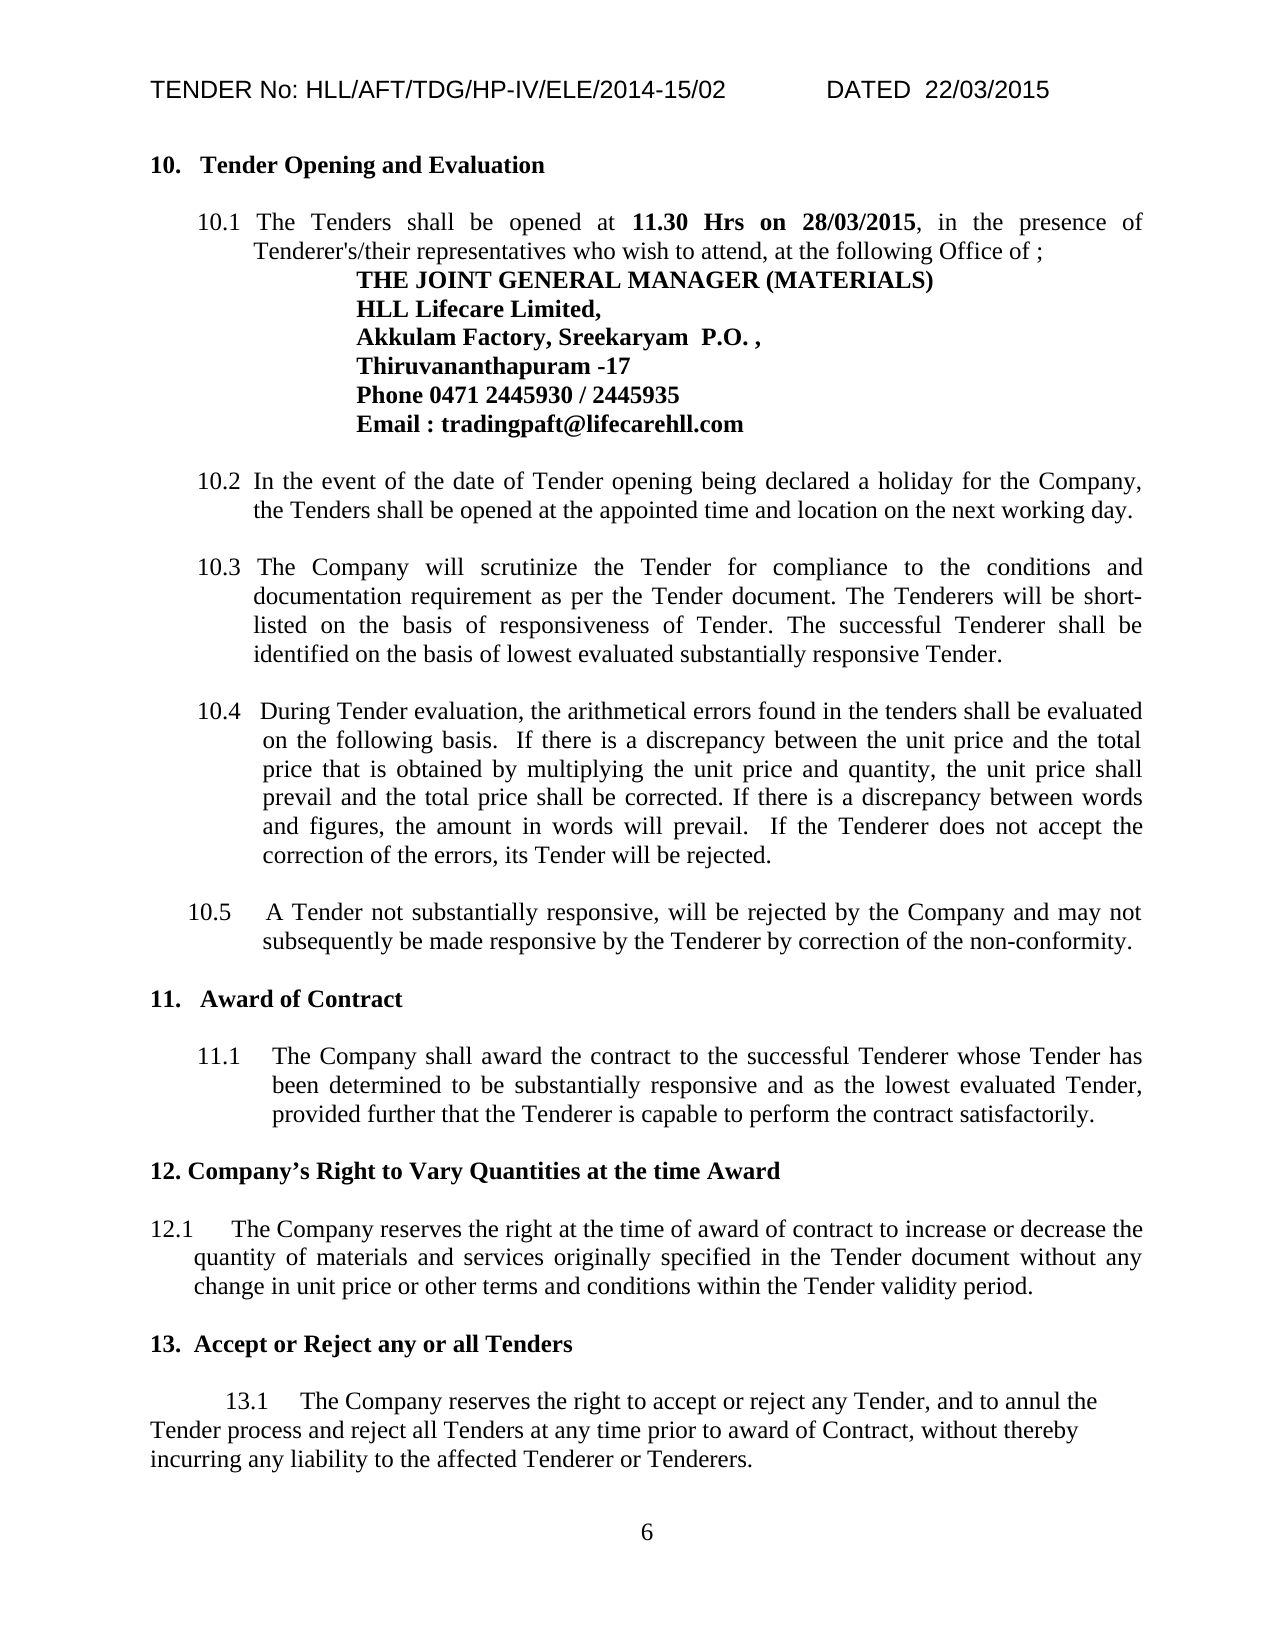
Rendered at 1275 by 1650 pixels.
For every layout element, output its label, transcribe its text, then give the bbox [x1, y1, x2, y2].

text 10.4 During Tender evaluation, the arithmetical errors found in the tenders shall be evaluated on the following basis. If there is a discrepancy between the unit price and the total price that is obtained by multiplying the unit price and quantity, the unit price shall prevail and the total price shall be corrected. If there is a discrepancy between words and figures, the amount in words will prevail. If the Tenderer does not accept the correction of the errors, its Tender will be rejected. [197, 696, 1144, 869]
text HLL Lifecare Limited, [150, 294, 1144, 322]
text Phone 0471 2445930 / 2445935 [150, 380, 1144, 409]
text Email : tradingpaft@lifecarehll.com [150, 409, 1144, 437]
text 12. Company’s Right to Vary Quantities at the time Award [150, 1156, 1144, 1185]
text 10.1 The Tenders shall be opened at 11.30 Hrs on 28/03/2015, in the presence of Tenderer's/their representatives who wish to attend, at the following Office of ; [197, 207, 1144, 265]
text Thiruvananthapuram -17 [150, 351, 1144, 380]
text 13.1 The Company reserves the right to accept or reject any Tender, and to annul the Tender process and reject all Tenders at any time prior to award of Contract, without thereby incurring any liability to the affected Tenderer or Tenderers. [150, 1386, 1144, 1472]
text 11. Award of Contract [150, 984, 1144, 1012]
text 11.1 The Company shall award the contract to the successful Tenderer whose Tender has been determined to be substantially responsive and as the lowest evaluated Tender, provided further that the Tenderer is capable to perform the contract satisfactorily. [197, 1041, 1144, 1127]
text 10.5 A Tender not substantially responsive, will be rejected by the Company and may not subsequently be made responsive by the Tenderer by correction of the non-conformity. [187, 897, 1144, 955]
text Akkulam Factory, Sreekaryam P.O. , [150, 322, 1144, 351]
text 10. Tender Opening and Evaluation [150, 150, 1144, 179]
list The Company reserves the right at the time of award of contract to increase or decrease the quantity of materials and services originally specified in the Tender document without any change in unit price or other terms and conditions within the Tender validity period. [150, 1214, 1144, 1300]
text 13. Accept or Reject any or all Tenders [150, 1329, 1144, 1357]
text 10.3 The Company will scrutinize the Tender for compliance to the conditions and documentation requirement as per the Tender document. The Tenderers will be short-listed on the basis of responsiveness of Tender. The successful Tenderer shall be identified on the basis of lowest evaluated substantially responsive Tender. [197, 552, 1144, 667]
text 10.2 In the event of the date of Tender opening being declared a holiday for the Company, the Tenders shall be opened at the appointed time and location on the next working day. [197, 466, 1144, 524]
text THE JOINT GENERAL MANAGER (MATERIALS) [150, 265, 1144, 294]
